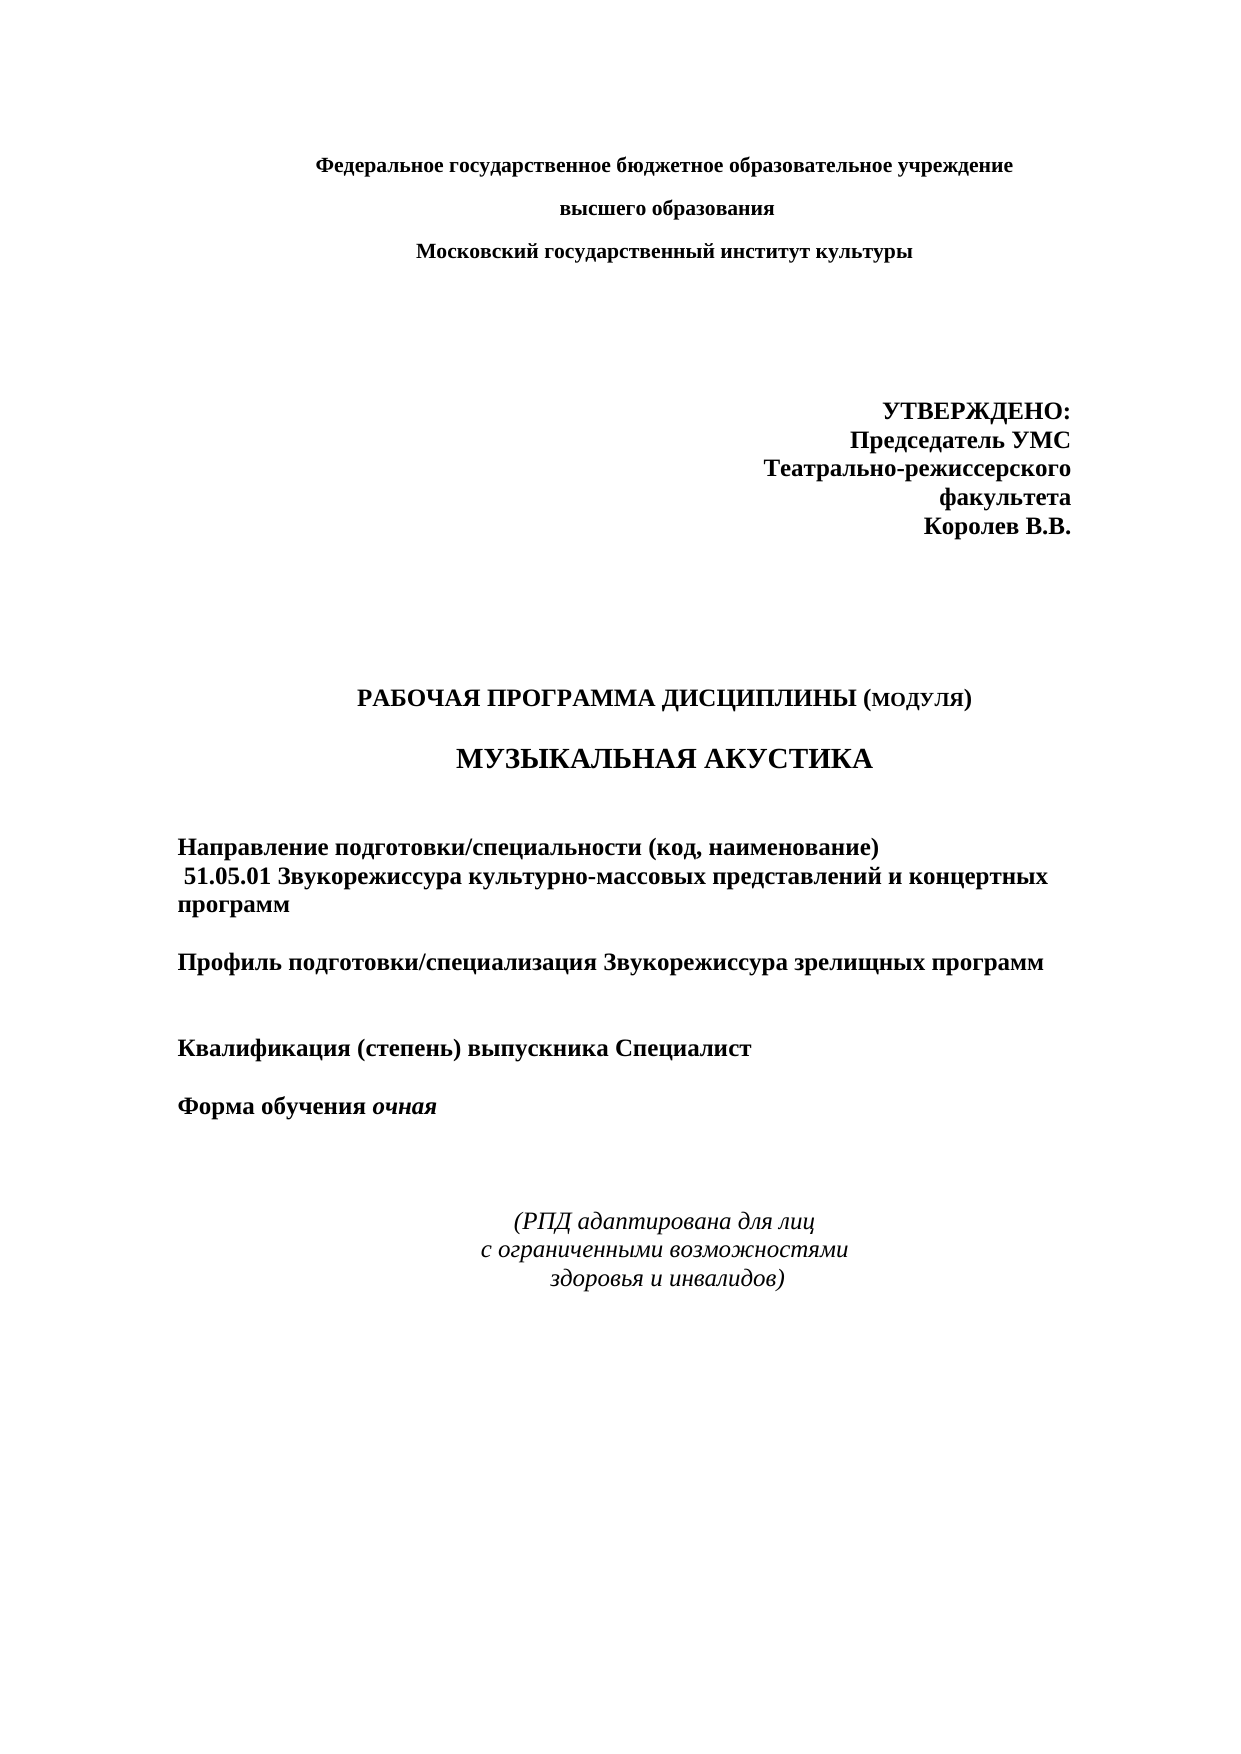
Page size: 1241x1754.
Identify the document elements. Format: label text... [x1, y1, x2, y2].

text факультета [177, 482, 1071, 511]
text здоровья и инвалидов) [177, 1263, 1152, 1292]
text РАБОЧАЯ ПРОГРАММА ДИСЦИПЛИНЫ (модуля) [177, 683, 1152, 712]
text Квалификация (степень) выпускника Специалист [177, 1033, 1152, 1062]
text Московский государственный институт культуры [177, 238, 1152, 281]
text УТВЕРЖДЕНО: [177, 396, 1071, 425]
text с ограниченными возможностями [177, 1234, 1152, 1263]
text Профиль подготовки/специализация Звукорежиссура зрелищных программ [177, 947, 1152, 976]
text Королев В.В. [177, 511, 1071, 540]
text Федеральное государственное бюджетное образовательное учреждение [177, 152, 1152, 195]
text Форма обучения очная [177, 1091, 1152, 1119]
text (РПД адаптирована для лиц [177, 1206, 1152, 1234]
text Председатель УМС [177, 425, 1071, 453]
table_header МУЗЫКАЛЬНАЯ АКУСТИКА [269, 741, 1059, 803]
text Направление подготовки/специальности (код, наименование) [177, 832, 1152, 861]
text высшего образования [177, 195, 1152, 238]
text Театрально-режиссерского [177, 453, 1071, 482]
text 51.05.01 Звукорежиссура культурно-массовых представлений и концертных программ [177, 861, 1152, 918]
